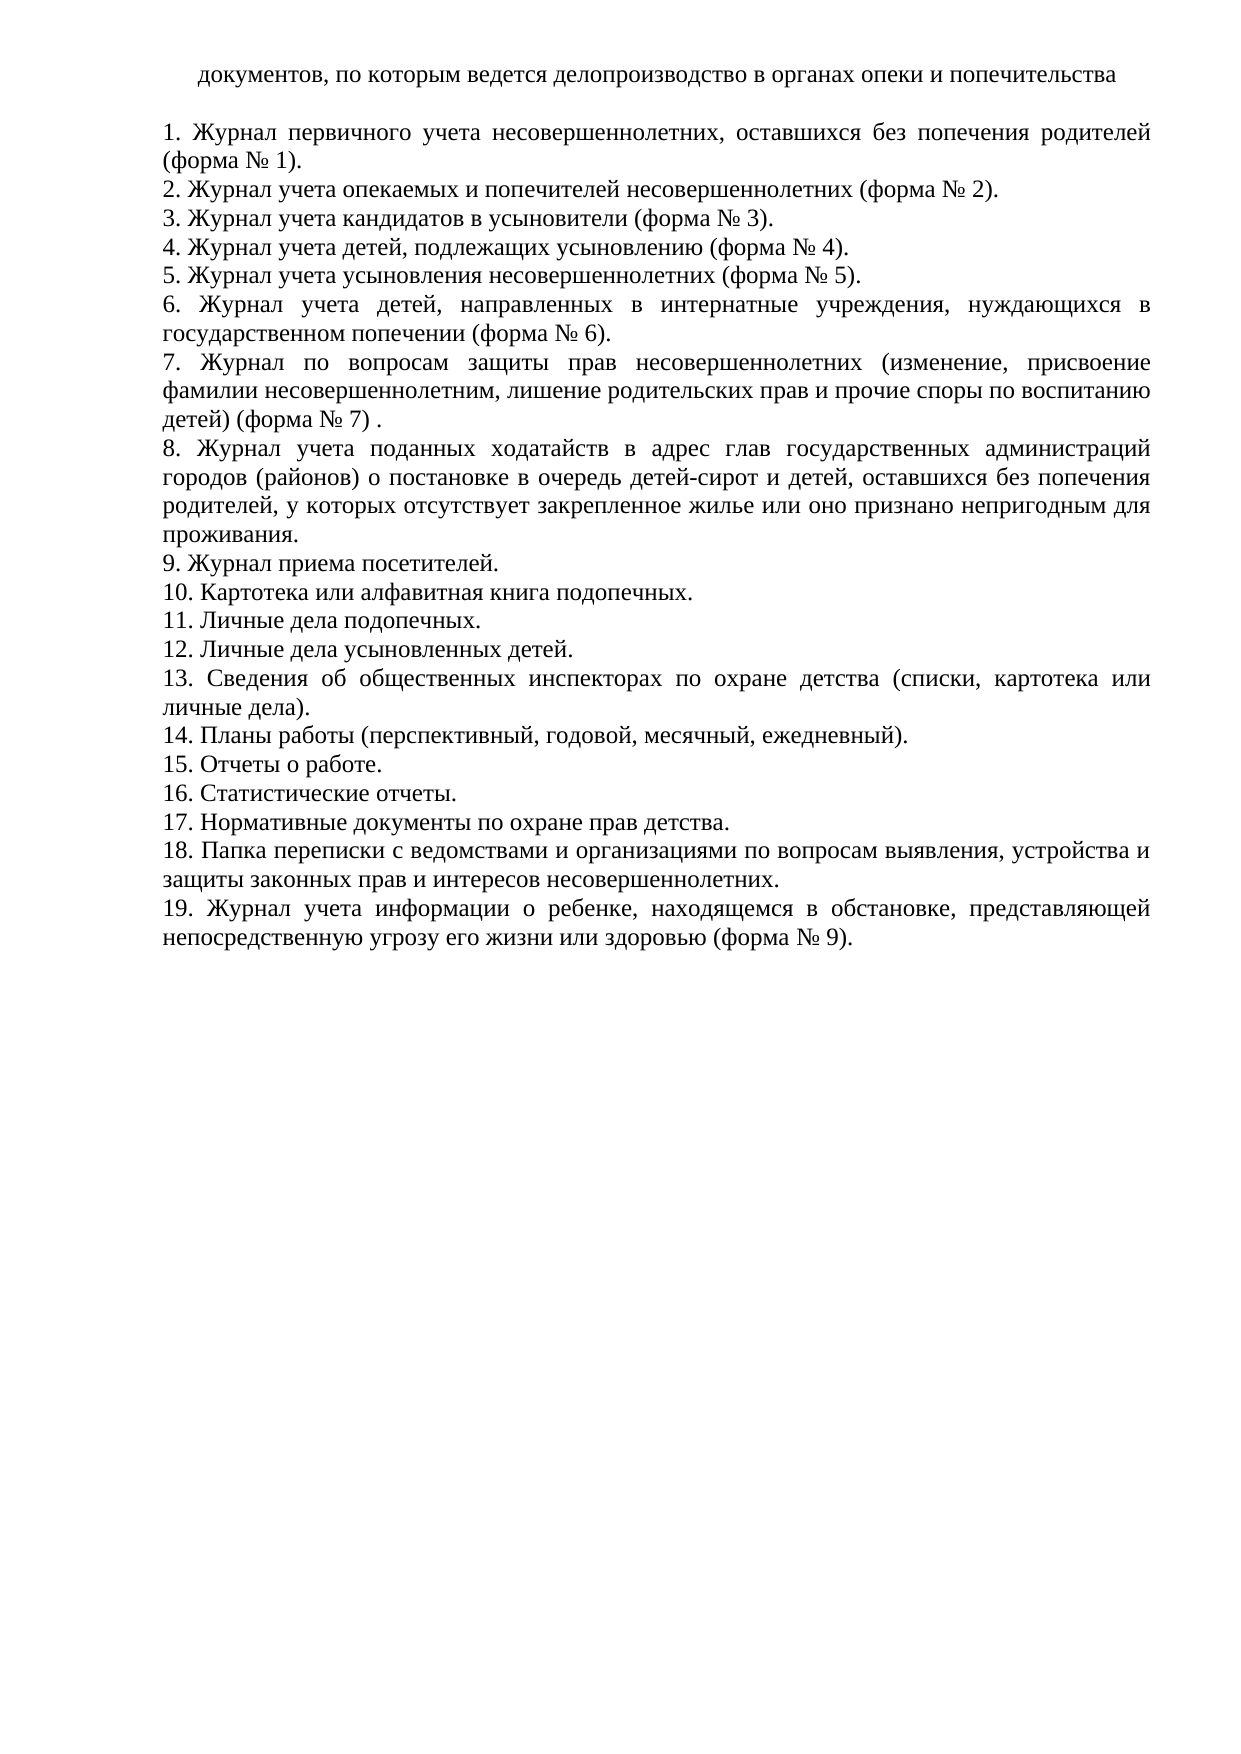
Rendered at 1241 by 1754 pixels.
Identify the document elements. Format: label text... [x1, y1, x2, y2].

text 14. Планы работы (перспективный, годовой, месячный, ежедневный). [162, 720, 1152, 749]
text 8. Журнал учета поданных ходатайств в адрес глав государственных администраций городов (районов) о постановке в очередь детей-сирот и детей, оставшихся без попечения родителей, у которых отсутствует закрепленное жилье или оно признано непригодным для проживания. [162, 433, 1152, 548]
text 15. Отчеты о работе. [162, 749, 1152, 778]
text 9. Журнал приема посетителей. [162, 548, 1152, 577]
text 12. Личные дела усыновленных детей. [162, 634, 1152, 663]
text 2. Журнал учета опекаемых и попечителей несовершеннолетних (форма № 2). [162, 174, 1152, 203]
text 5. Журнал учета усыновления несовершеннолетних (форма № 5). [162, 260, 1152, 289]
text 17. Нормативные документы по охране прав детства. [162, 807, 1152, 835]
text 1. Журнал первичного учета несовершеннолетних, оставшихся без попечения родителей (форма № 1). [162, 117, 1152, 174]
text 16. Статистические отчеты. [162, 778, 1152, 807]
text 7. Журнал по вопросам защиты прав несовершеннолетних (изменение, присвоение фамилии несовершеннолетним, лишение родительских прав и прочие споры по воспитанию детей) (форма № 7) . [162, 347, 1152, 433]
text 10. Картотека или алфавитная книга подопечных. [162, 577, 1152, 605]
text документов, по которым ведется делопроизводство в органах опеки и попечительства [162, 59, 1152, 88]
text 4. Журнал учета детей, подлежащих усыновлению (форма № 4). [162, 232, 1152, 260]
text 18. Папка переписки с ведомствами и организациями по вопросам выявления, устройства и защиты законных прав и интересов несовершеннолетних. [162, 835, 1152, 893]
text 3. Журнал учета кандидатов в усыновители (форма № 3). [162, 203, 1152, 232]
text 19. Журнал учета информации о ребенке, находящемся в обстановке, представляющей непосредственную угрозу его жизни или здоровью (форма № 9). [162, 893, 1152, 950]
text 13. Сведения об общественных инспекторах по охране детства (списки, картотека или личные дела). [162, 663, 1152, 720]
text 6. Журнал учета детей, направленных в интернатные учреждения, нуждающихся в государственном попечении (форма № 6). [162, 289, 1152, 347]
text 11. Личные дела подопечных. [162, 605, 1152, 634]
